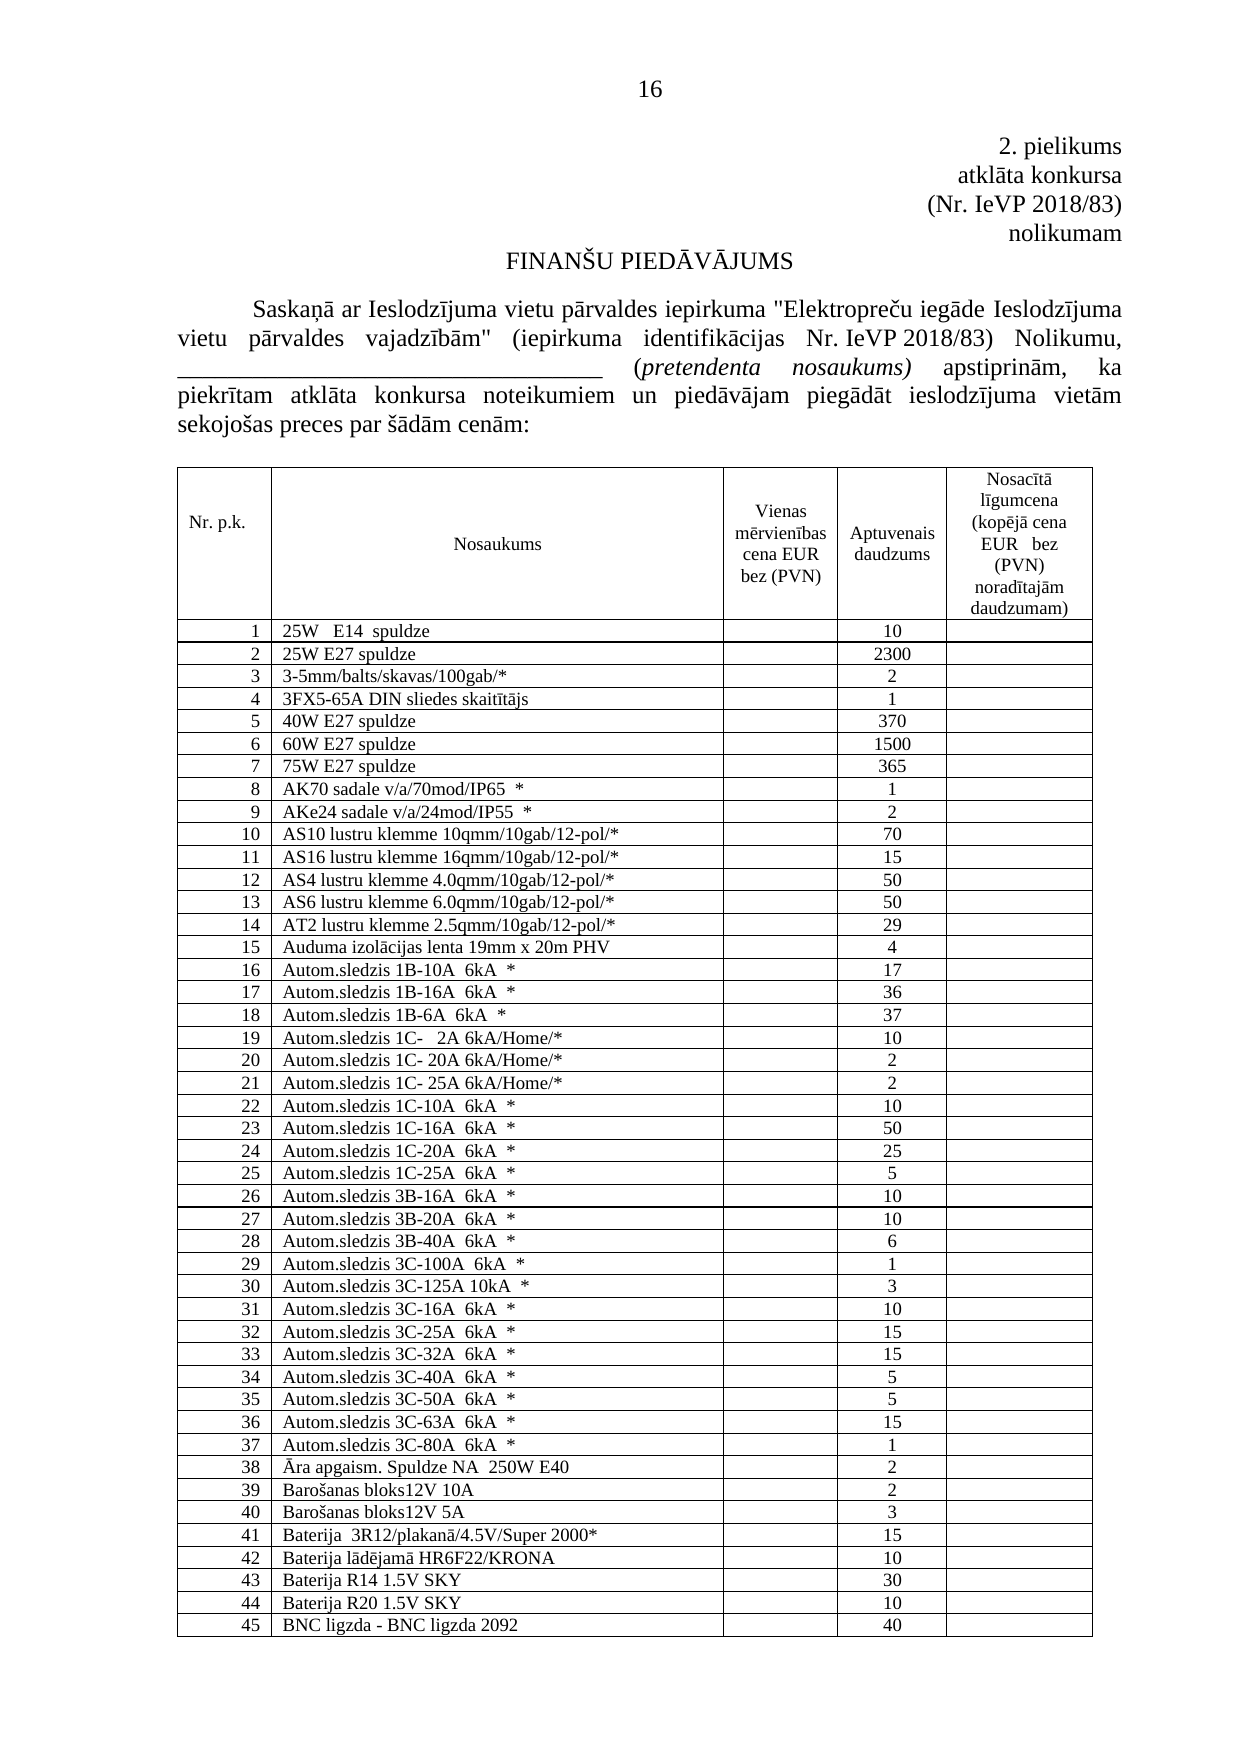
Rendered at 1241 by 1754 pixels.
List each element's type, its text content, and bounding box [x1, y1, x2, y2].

table_cell [724, 1434, 837, 1455]
table_cell [947, 643, 1092, 664]
table_cell [947, 710, 1092, 732]
table_cell Autom.sledzis 3C-16A 6kA * [272, 1298, 723, 1319]
table_cell 10 [838, 1208, 946, 1229]
table_cell 2 [838, 1049, 946, 1071]
table_cell [947, 1388, 1092, 1410]
table_cell [724, 1388, 837, 1410]
table_cell 42 [178, 1547, 271, 1568]
table_cell [947, 959, 1092, 980]
table_cell 44 [178, 1592, 271, 1613]
table_cell [724, 959, 837, 980]
table_cell 60W E27 spuldze [272, 733, 723, 754]
table_cell Auduma izolācijas lenta 19mm x 20m PHV [272, 936, 723, 958]
table_cell 18 [178, 1004, 271, 1026]
table_cell [724, 1501, 837, 1523]
table_cell Autom.sledzis 3C-32A 6kA * [272, 1343, 723, 1365]
text 2. pielikums [177, 131, 1122, 160]
table_cell 40W E27 spuldze [272, 710, 723, 732]
table_cell [947, 1095, 1092, 1116]
table_cell 13 [178, 891, 271, 913]
table_cell [947, 1592, 1092, 1613]
table_cell 2 [838, 665, 946, 687]
table_cell [724, 1479, 837, 1500]
table_cell [724, 1456, 837, 1478]
table_cell [724, 1162, 837, 1184]
table_cell 50 [838, 869, 946, 890]
table_cell Autom.sledzis 3B-20A 6kA * [272, 1208, 723, 1229]
table_cell 2 [838, 801, 946, 822]
table_cell 34 [178, 1366, 271, 1387]
table_cell 10 [838, 1027, 946, 1048]
table_cell 21 [178, 1072, 271, 1093]
table_cell AS4 lustru klemme 4.0qmm/10gab/12-pol/* [272, 869, 723, 890]
table_cell 10 [178, 823, 271, 845]
table_cell 10 [838, 1095, 946, 1116]
table_cell 365 [838, 755, 946, 777]
table_header Aptuvenais daudzums [838, 468, 946, 619]
table_cell [947, 936, 1092, 958]
table_cell 29 [178, 1253, 271, 1274]
text FINANŠU PIEDĀVĀJUMS [177, 246, 1122, 275]
table_cell [947, 823, 1092, 845]
table_cell [947, 1208, 1092, 1229]
table_cell [724, 1230, 837, 1252]
table_cell Autom.sledzis 1B-16A 6kA * [272, 981, 723, 1003]
table_cell [947, 1321, 1092, 1342]
text nolikumam [177, 218, 1122, 246]
table_cell Autom.sledzis 3C-125A 10kA * [272, 1275, 723, 1297]
table_cell 15 [838, 1411, 946, 1432]
table_cell [947, 1230, 1092, 1252]
table_cell 370 [838, 710, 946, 732]
table_cell 10 [838, 1592, 946, 1613]
table_cell [947, 1434, 1092, 1455]
table_cell 15 [178, 936, 271, 958]
table_cell [724, 620, 837, 641]
table_cell [724, 891, 837, 913]
table_cell 10 [838, 620, 946, 641]
table_cell [724, 710, 837, 732]
table_cell AT2 lustru klemme 2.5qmm/10gab/12-pol/* [272, 914, 723, 935]
table_cell [947, 733, 1092, 754]
table_cell AS6 lustru klemme 6.0qmm/10gab/12-pol/* [272, 891, 723, 913]
table_cell 2 [838, 1479, 946, 1500]
table_cell 37 [838, 1004, 946, 1026]
table_cell 8 [178, 778, 271, 799]
table_cell Autom.sledzis 3C-40A 6kA * [272, 1366, 723, 1387]
table_cell [724, 914, 837, 935]
table_cell 38 [178, 1456, 271, 1478]
table_cell [724, 1366, 837, 1387]
table_cell [724, 755, 837, 777]
table_cell 3-5mm/balts/skavas/100gab/* [272, 665, 723, 687]
table_cell [947, 1343, 1092, 1365]
table_cell 5 [838, 1388, 946, 1410]
table_cell 15 [838, 1321, 946, 1342]
table_cell 4 [178, 688, 271, 709]
table_cell Autom.sledzis 1C- 2A 6kA/Home/* [272, 1027, 723, 1048]
table_cell Autom.sledzis 1C- 20A 6kA/Home/* [272, 1049, 723, 1071]
table_cell [947, 1162, 1092, 1184]
table_cell Baterija 3R12/plakanā/4.5V/Super 2000* [272, 1524, 723, 1546]
table_cell [724, 869, 837, 890]
table_cell 20 [178, 1049, 271, 1071]
table_cell [947, 665, 1092, 687]
table_cell 40 [178, 1501, 271, 1523]
table_cell [947, 1275, 1092, 1297]
table_cell 39 [178, 1479, 271, 1500]
table_cell [947, 1614, 1092, 1636]
table_cell [947, 1072, 1092, 1093]
table_cell 1500 [838, 733, 946, 754]
table_cell Autom.sledzis 1B-10A 6kA * [272, 959, 723, 980]
table_cell [724, 823, 837, 845]
table_cell [724, 1208, 837, 1229]
table_cell 10 [838, 1185, 946, 1206]
table_cell Autom.sledzis 1C-10A 6kA * [272, 1095, 723, 1116]
table_cell Autom.sledzis 3B-40A 6kA * [272, 1230, 723, 1252]
table_cell [724, 1072, 837, 1093]
table_cell [947, 688, 1092, 709]
table_cell 6 [178, 733, 271, 754]
table_cell [724, 1298, 837, 1319]
table_cell [724, 1185, 837, 1206]
table_cell Barošanas bloks12V 5A [272, 1501, 723, 1523]
table_cell 25 [178, 1162, 271, 1184]
table_cell 2300 [838, 643, 946, 664]
table_cell [724, 1117, 837, 1139]
table_cell 3 [178, 665, 271, 687]
table_cell [724, 1095, 837, 1116]
table_cell [947, 1298, 1092, 1319]
table_cell [724, 846, 837, 867]
table_cell [724, 1614, 837, 1636]
table_cell 12 [178, 869, 271, 890]
table_cell 5 [838, 1162, 946, 1184]
table_cell [947, 755, 1092, 777]
table_cell AS10 lustru klemme 10qmm/10gab/12-pol/* [272, 823, 723, 845]
table_cell 3 [838, 1275, 946, 1297]
table_cell 15 [838, 846, 946, 867]
table_cell [947, 1479, 1092, 1500]
table_cell 17 [178, 981, 271, 1003]
table_cell 43 [178, 1569, 271, 1591]
table_cell 25W E27 spuldze [272, 643, 723, 664]
text atklāta konkursa [177, 160, 1122, 189]
table_cell Autom.sledzis 1C- 25A 6kA/Home/* [272, 1072, 723, 1093]
table_cell 6 [838, 1230, 946, 1252]
table_cell 41 [178, 1524, 271, 1546]
table_cell 35 [178, 1388, 271, 1410]
table_cell 16 [178, 959, 271, 980]
table_cell 50 [838, 1117, 946, 1139]
table_cell [724, 936, 837, 958]
table_cell Baterija lādējamā HR6F22/KRONA [272, 1547, 723, 1568]
table_cell 7 [178, 755, 271, 777]
table_cell [724, 1140, 837, 1161]
table_cell 22 [178, 1095, 271, 1116]
table_cell [724, 778, 837, 799]
table_cell 29 [838, 914, 946, 935]
table_header Nosaukums [272, 468, 723, 619]
table_cell 5 [178, 710, 271, 732]
table_cell [724, 1547, 837, 1568]
text Saskaņā ar Ieslodzījuma vietu pārvaldes iepirkuma "Elektropreču iegāde Ieslodzījuma vietu pārvaldes vajadzībām" (iepirkuma identifikācijas Nr. IeVP 2018/83) Nolikumu, __________________________________ (pretendenta nosaukums) apstiprinām, ka piekrītam atklāta konkursa noteikumiem un piedāvājam piegādāt ieslodzījuma vietām sekojošas preces par šādām cenām: [177, 294, 1122, 438]
table_cell 1 [838, 778, 946, 799]
table_cell 36 [838, 981, 946, 1003]
table_cell 1 [838, 1434, 946, 1455]
table_cell 17 [838, 959, 946, 980]
table_cell [947, 914, 1092, 935]
table_cell [724, 1343, 837, 1365]
table_cell 31 [178, 1298, 271, 1319]
table_cell 23 [178, 1117, 271, 1139]
table_cell Autom.sledzis 1B-6A 6kA * [272, 1004, 723, 1026]
table_cell 2 [838, 1456, 946, 1478]
table_cell 14 [178, 914, 271, 935]
table_cell [947, 1366, 1092, 1387]
table_cell [947, 620, 1092, 641]
table_cell [947, 1524, 1092, 1546]
table_cell 33 [178, 1343, 271, 1365]
table_cell [724, 1524, 837, 1546]
table_cell 10 [838, 1547, 946, 1568]
table_cell [947, 1569, 1092, 1591]
table_cell [947, 801, 1092, 822]
table_cell [724, 801, 837, 822]
table_cell 26 [178, 1185, 271, 1206]
table_cell [724, 1253, 837, 1274]
table_cell 2 [838, 1072, 946, 1093]
table_cell 9 [178, 801, 271, 822]
table_cell [947, 869, 1092, 890]
table_cell [724, 981, 837, 1003]
table_cell [724, 1592, 837, 1613]
table_cell 15 [838, 1524, 946, 1546]
table_cell 30 [178, 1275, 271, 1297]
table_cell [947, 1253, 1092, 1274]
table_cell [947, 1140, 1092, 1161]
table_cell 1 [838, 1253, 946, 1274]
table_cell [947, 846, 1092, 867]
table_cell [724, 1411, 837, 1432]
table_cell 10 [838, 1298, 946, 1319]
table_cell [947, 1117, 1092, 1139]
table_cell Barošanas bloks12V 10A [272, 1479, 723, 1500]
table_cell 15 [838, 1343, 946, 1365]
table_header Vienas mērvienības cena EUR bez (PVN) [724, 468, 837, 619]
table_cell [724, 1004, 837, 1026]
table_cell 1 [178, 620, 271, 641]
table_cell 4 [838, 936, 946, 958]
text (Nr. IeVP 2018/83) [177, 189, 1122, 218]
table_cell [947, 1456, 1092, 1478]
table_cell 2 [178, 643, 271, 664]
table_cell AKe24 sadale v/a/24mod/IP55 * [272, 801, 723, 822]
table_cell 50 [838, 891, 946, 913]
table_cell 11 [178, 846, 271, 867]
table_cell Āra apgaism. Spuldze NA 250W E40 [272, 1456, 723, 1478]
table_cell [724, 1049, 837, 1071]
table_cell Autom.sledzis 3C-100A 6kA * [272, 1253, 723, 1274]
table_cell 5 [838, 1366, 946, 1387]
table_cell AS16 lustru klemme 16qmm/10gab/12-pol/* [272, 846, 723, 867]
table_header Nr. p.k. [178, 468, 271, 619]
table_cell [947, 1004, 1092, 1026]
table_cell Baterija R20 1.5V SKY [272, 1592, 723, 1613]
table_cell Autom.sledzis 3C-80A 6kA * [272, 1434, 723, 1455]
table_cell [947, 1049, 1092, 1071]
table_cell Autom.sledzis 1C-20A 6kA * [272, 1140, 723, 1161]
table_cell 24 [178, 1140, 271, 1161]
table_cell [947, 1027, 1092, 1048]
table_cell 19 [178, 1027, 271, 1048]
table_cell AK70 sadale v/a/70mod/IP65 * [272, 778, 723, 799]
table_cell [947, 981, 1092, 1003]
table_cell [724, 1027, 837, 1048]
table_cell [724, 665, 837, 687]
table_cell 37 [178, 1434, 271, 1455]
table_cell [724, 733, 837, 754]
table_cell 45 [178, 1614, 271, 1636]
table_cell 70 [838, 823, 946, 845]
table_cell 1 [838, 688, 946, 709]
table_cell 3FX5-65A DIN sliedes skaitītājs [272, 688, 723, 709]
table_cell [947, 778, 1092, 799]
table_cell [947, 1501, 1092, 1523]
table_cell 40 [838, 1614, 946, 1636]
table_cell [947, 1547, 1092, 1568]
table_cell [724, 688, 837, 709]
table_cell Autom.sledzis 3C-25A 6kA * [272, 1321, 723, 1342]
table_cell Autom.sledzis 3B-16A 6kA * [272, 1185, 723, 1206]
table_cell Baterija R14 1.5V SKY [272, 1569, 723, 1591]
table_cell [947, 891, 1092, 913]
table_header Nosacītā līgumcena (kopējā cena EUR bez (PVN) noradītajām daudzumam) [947, 468, 1092, 619]
table_cell 32 [178, 1321, 271, 1342]
table_cell Autom.sledzis 1C-16A 6kA * [272, 1117, 723, 1139]
table_cell 3 [838, 1501, 946, 1523]
table_cell [724, 1321, 837, 1342]
table_cell 28 [178, 1230, 271, 1252]
table_cell 75W E27 spuldze [272, 755, 723, 777]
table_cell 36 [178, 1411, 271, 1432]
table_cell 30 [838, 1569, 946, 1591]
table_cell Autom.sledzis 1C-25A 6kA * [272, 1162, 723, 1184]
table_cell [724, 643, 837, 664]
table_cell [947, 1185, 1092, 1206]
table_cell [724, 1569, 837, 1591]
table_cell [272, 1614, 723, 1636]
table_cell Autom.sledzis 3C-63A 6kA * [272, 1411, 723, 1432]
table_cell [724, 1275, 837, 1297]
table_cell 25W E14 spuldze [272, 620, 723, 641]
table_cell 25 [838, 1140, 946, 1161]
table_cell 27 [178, 1208, 271, 1229]
table_cell [947, 1411, 1092, 1432]
table_cell Autom.sledzis 3C-50A 6kA * [272, 1388, 723, 1410]
